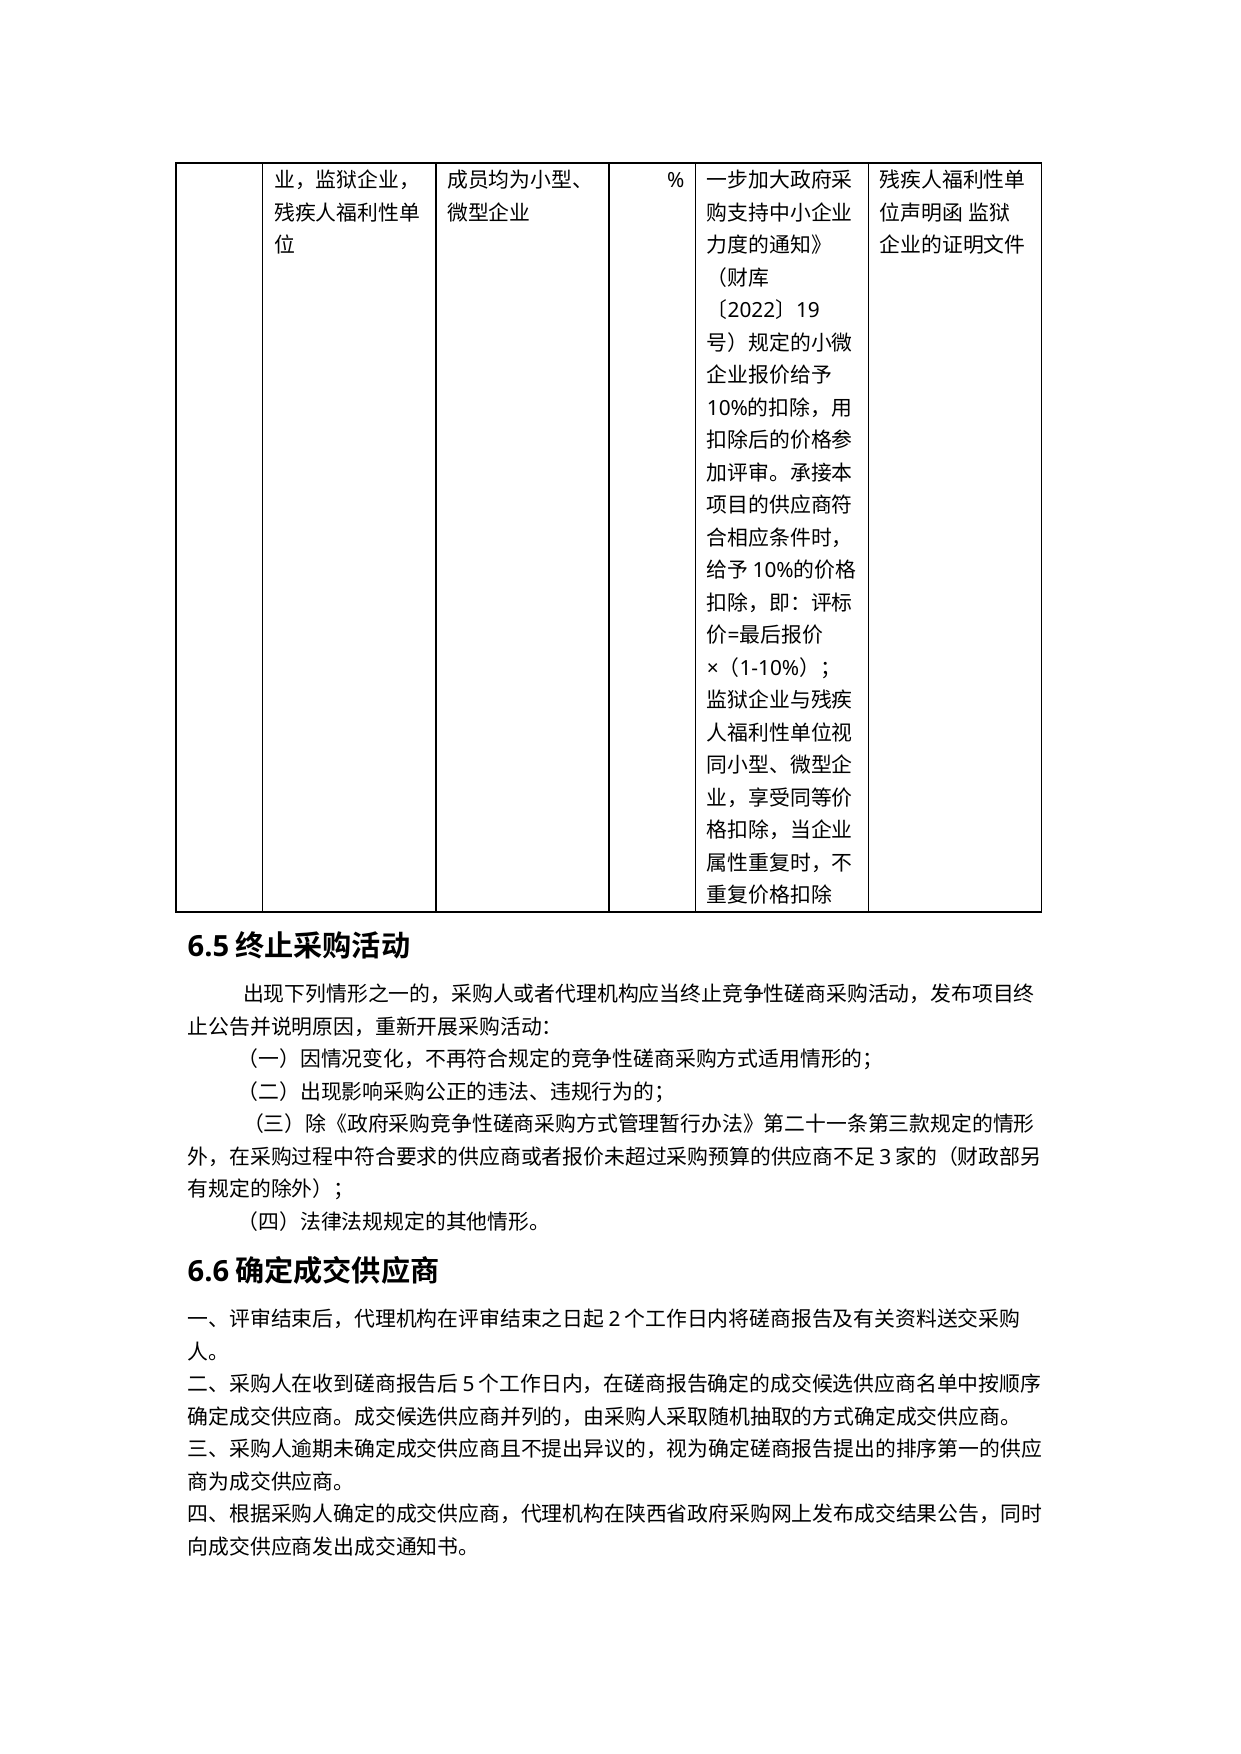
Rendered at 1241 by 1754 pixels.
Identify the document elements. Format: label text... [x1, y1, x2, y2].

text （三）除《政府采购竞争性磋商采购方式管理暂行办法》第二十一条第三款规定的情形外，在采购过程中符合要求的供应商或者报价未超过采购预算的供应商不足3家的（财政部另有规定的除外）； [187, 1108, 1053, 1205]
text 一、评审结束后，代理机构在评审结束之日起2个工作日内将磋商报告及有关资料送交采购人。 [187, 1303, 1053, 1368]
text 出现下列情形之一的，采购人或者代理机构应当终止竞争性磋商采购活动，发布项目终止公告并说明原因，重新开展采购活动： [187, 978, 1053, 1043]
table_cell 10.00% [610, 164, 695, 911]
text 四、根据采购人确定的成交供应商，代理机构在陕西省政府采购网上发布成交结果公告，同时向成交供应商发出成交通知书。 [187, 1498, 1053, 1563]
text 6.6确定成交供应商 [187, 1238, 1053, 1303]
text 三、采购人逾期未确定成交供应商且不提出异议的，视为确定磋商报告提出的排序第一的供应商为成交供应商。 [187, 1433, 1053, 1498]
table_cell 1 [177, 164, 262, 911]
text 二、采购人在收到磋商报告后5个工作日内，在磋商报告确定的成交候选供应商名单中按顺序确定成交供应商。成交候选供应商并列的，由采购人采取随机抽取的方式确定成交供应商。 [187, 1368, 1053, 1433]
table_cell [696, 164, 868, 911]
table_cell 投标人或联合体成员均为小型、微型企业 [437, 164, 608, 911]
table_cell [263, 164, 435, 911]
text （一）因情况变化，不再符合规定的竞争性磋商采购方式适用情形的； [187, 1043, 1053, 1075]
text （四）法律法规规定的其他情形。 [187, 1205, 1053, 1238]
text 6.5终止采购活动 [187, 913, 1053, 978]
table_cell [869, 164, 1041, 911]
text （二）出现影响采购公正的违法、违规行为的； [187, 1075, 1053, 1108]
